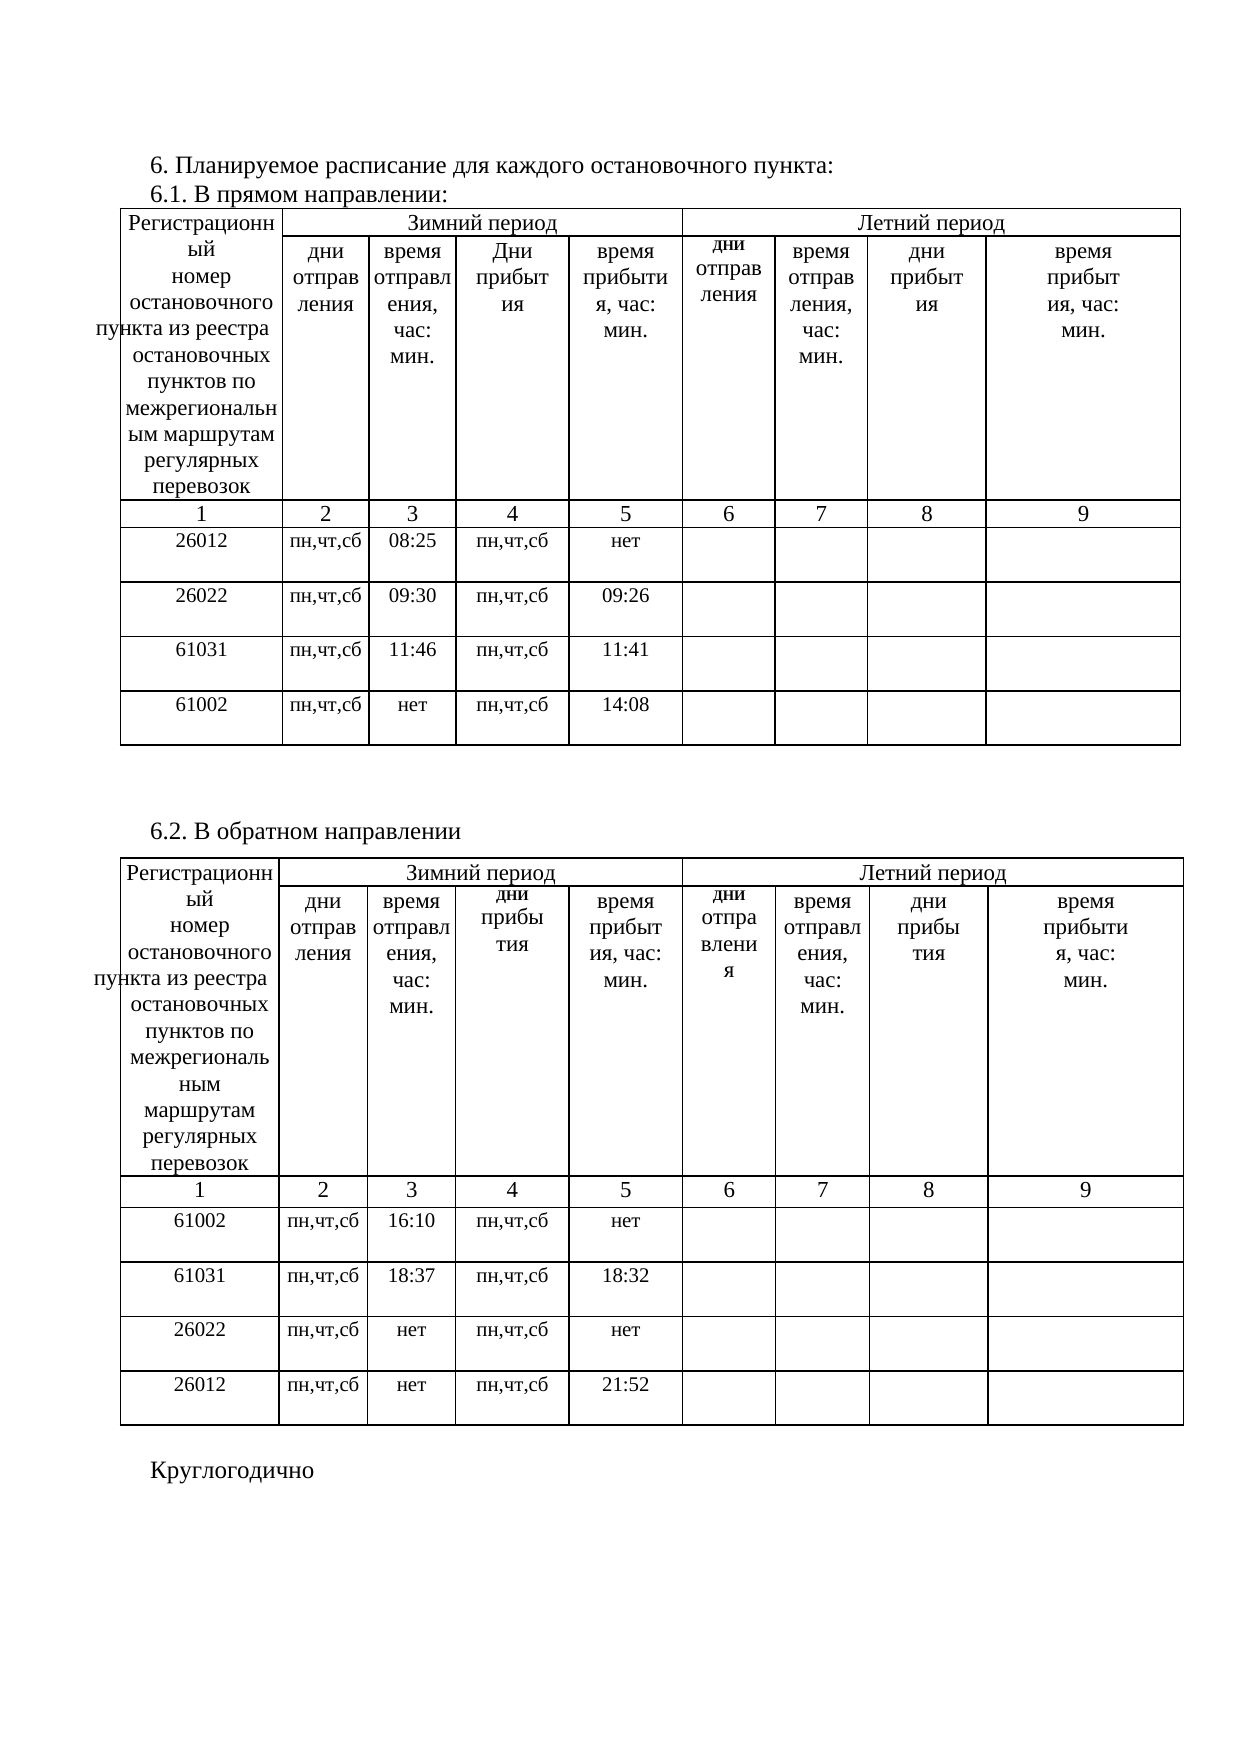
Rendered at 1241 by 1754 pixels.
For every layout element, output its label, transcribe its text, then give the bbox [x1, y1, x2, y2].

table_cell 26012 [121, 1372, 278, 1424]
table_cell пн,чт,сб [283, 583, 368, 636]
table_cell 11:46 [370, 637, 455, 690]
table_cell [683, 692, 774, 744]
table_cell пн,чт,сб [456, 1263, 568, 1316]
table_cell 26022 [121, 1317, 278, 1370]
table_cell [776, 528, 867, 581]
table_cell [868, 692, 985, 744]
table_cell пн,чт,сб [280, 1263, 367, 1316]
table_cell Дни прибыт ия [457, 237, 568, 499]
table_cell дни прибыт ия [868, 237, 985, 499]
table_cell [989, 1372, 1183, 1424]
table_cell пн,чт,сб [457, 692, 568, 744]
table_cell [683, 637, 774, 690]
table_cell [683, 1208, 775, 1261]
table_cell 8 [868, 501, 985, 527]
table_cell нет [370, 692, 455, 744]
table_cell пн,чт,сб [457, 583, 568, 636]
table_cell время отправл ения, час: мин. [776, 887, 869, 1175]
table_cell пн,чт,сб [456, 1208, 568, 1261]
table_cell 3 [368, 1177, 455, 1207]
table_cell пн,чт,сб [283, 528, 368, 581]
table_cell дни отправ ления [283, 237, 368, 499]
table_cell [987, 692, 1180, 744]
table_cell нет [570, 528, 682, 581]
table_cell [989, 1263, 1183, 1316]
table_cell ДНИ отпра влени я [683, 887, 775, 1175]
table_cell [776, 1263, 869, 1316]
table_cell [870, 1317, 987, 1370]
text Круглогодично [150, 1455, 1090, 1483]
table_cell пн,чт,сб [457, 637, 568, 690]
table_cell 18:37 [368, 1263, 455, 1316]
table_cell 9 [987, 501, 1180, 527]
table_cell 2 [283, 501, 368, 527]
table_cell время отправл ения, час: мин. [368, 887, 455, 1175]
table_cell [776, 583, 867, 636]
table_cell 6 [683, 501, 774, 527]
table_cell ДНИ прибы тия [456, 887, 568, 1175]
table_cell 5 [570, 501, 682, 527]
table_cell [870, 1372, 987, 1424]
table_cell дни отправ ления [280, 887, 367, 1175]
table_cell 09:26 [570, 583, 682, 636]
text 6. Планируемое расписание для каждого остановочного пункта: [150, 150, 1090, 179]
table_cell 26022 [121, 583, 282, 636]
table_header Регистрационный номер остановочного пункта из реестра остановочных пунктов по межрегиональным маршрутам регулярных перевозок [121, 209, 282, 499]
table_cell 6 [683, 1177, 775, 1207]
table_cell 1 [121, 1177, 278, 1207]
text 6.2. В обратном направлении [150, 816, 1090, 845]
table_cell пн,чт,сб [456, 1372, 568, 1424]
table_cell время отправл ения, час: мин. [370, 237, 455, 499]
table_cell [870, 1263, 987, 1316]
table_cell 7 [776, 1177, 869, 1207]
table_cell нет [368, 1317, 455, 1370]
table_cell [683, 528, 774, 581]
table_cell [987, 583, 1180, 636]
table_cell [776, 1208, 869, 1261]
table_cell 26012 [121, 528, 282, 581]
table_cell [989, 1208, 1183, 1261]
table_cell 2 [280, 1177, 367, 1207]
table_cell ДНИ отправ ления [683, 237, 774, 499]
table_cell 1 [121, 501, 282, 527]
table_cell время прибыти я, час: мин. [570, 237, 682, 499]
table_header Летний период [683, 859, 1183, 885]
table_cell [683, 583, 774, 636]
table_header Регистрационный номер остановочного пункта из реестра остановочных пунктов по межрегиональным маршрутам регулярных перевозок [121, 859, 278, 1175]
table_cell время отправ ления, час: мин. [776, 237, 867, 499]
table_cell пн,чт,сб [283, 637, 368, 690]
table_cell 4 [456, 1177, 568, 1207]
table_header Зимний период [283, 209, 682, 235]
table_cell пн,чт,сб [280, 1317, 367, 1370]
table_cell 21:52 [570, 1372, 682, 1424]
table_cell 61031 [121, 1263, 278, 1316]
table_cell 9 [989, 1177, 1183, 1207]
table_cell [683, 1372, 775, 1424]
table_cell пн,чт,сб [280, 1208, 367, 1261]
table_cell время прибыт ия, час: мин. [570, 887, 682, 1175]
table_cell пн,чт,сб [283, 692, 368, 744]
text 6.1. В прямом направлении: [150, 179, 1090, 207]
table_cell пн,чт,сб [280, 1372, 367, 1424]
table_cell 16:10 [368, 1208, 455, 1261]
table_cell [776, 1372, 869, 1424]
table_cell [989, 1317, 1183, 1370]
table_cell [868, 637, 985, 690]
table_cell пн,чт,сб [457, 528, 568, 581]
table_cell 5 [570, 1177, 682, 1207]
table_cell [987, 528, 1180, 581]
table_cell время прибыти я, час: мин. [989, 887, 1183, 1175]
table_cell [776, 692, 867, 744]
table_cell 7 [776, 501, 867, 527]
table_cell [870, 1208, 987, 1261]
table_cell 3 [370, 501, 455, 527]
table_cell нет [570, 1317, 682, 1370]
table_cell дни прибы тия [870, 887, 987, 1175]
table_header Летний период [683, 209, 1180, 235]
table_cell 61002 [121, 1208, 278, 1261]
table_cell 61002 [121, 692, 282, 744]
table_cell 61031 [121, 637, 282, 690]
table_cell нет [368, 1372, 455, 1424]
table_cell 14:08 [570, 692, 682, 744]
table_cell [776, 637, 867, 690]
table_cell [868, 528, 985, 581]
table_cell пн,чт,сб [456, 1317, 568, 1370]
table_cell время прибыт ия, час: мин. [987, 237, 1180, 499]
table_cell 18:32 [570, 1263, 682, 1316]
table_header Зимний период [280, 859, 682, 885]
table_cell [987, 637, 1180, 690]
table_cell 4 [457, 501, 568, 527]
table_cell 8 [870, 1177, 987, 1207]
table_cell нет [570, 1208, 682, 1261]
table_cell 11:41 [570, 637, 682, 690]
table_cell [683, 1317, 775, 1370]
table_cell 08:25 [370, 528, 455, 581]
table_cell [776, 1317, 869, 1370]
table_cell [868, 583, 985, 636]
table_cell [683, 1263, 775, 1316]
table_cell 09:30 [370, 583, 455, 636]
